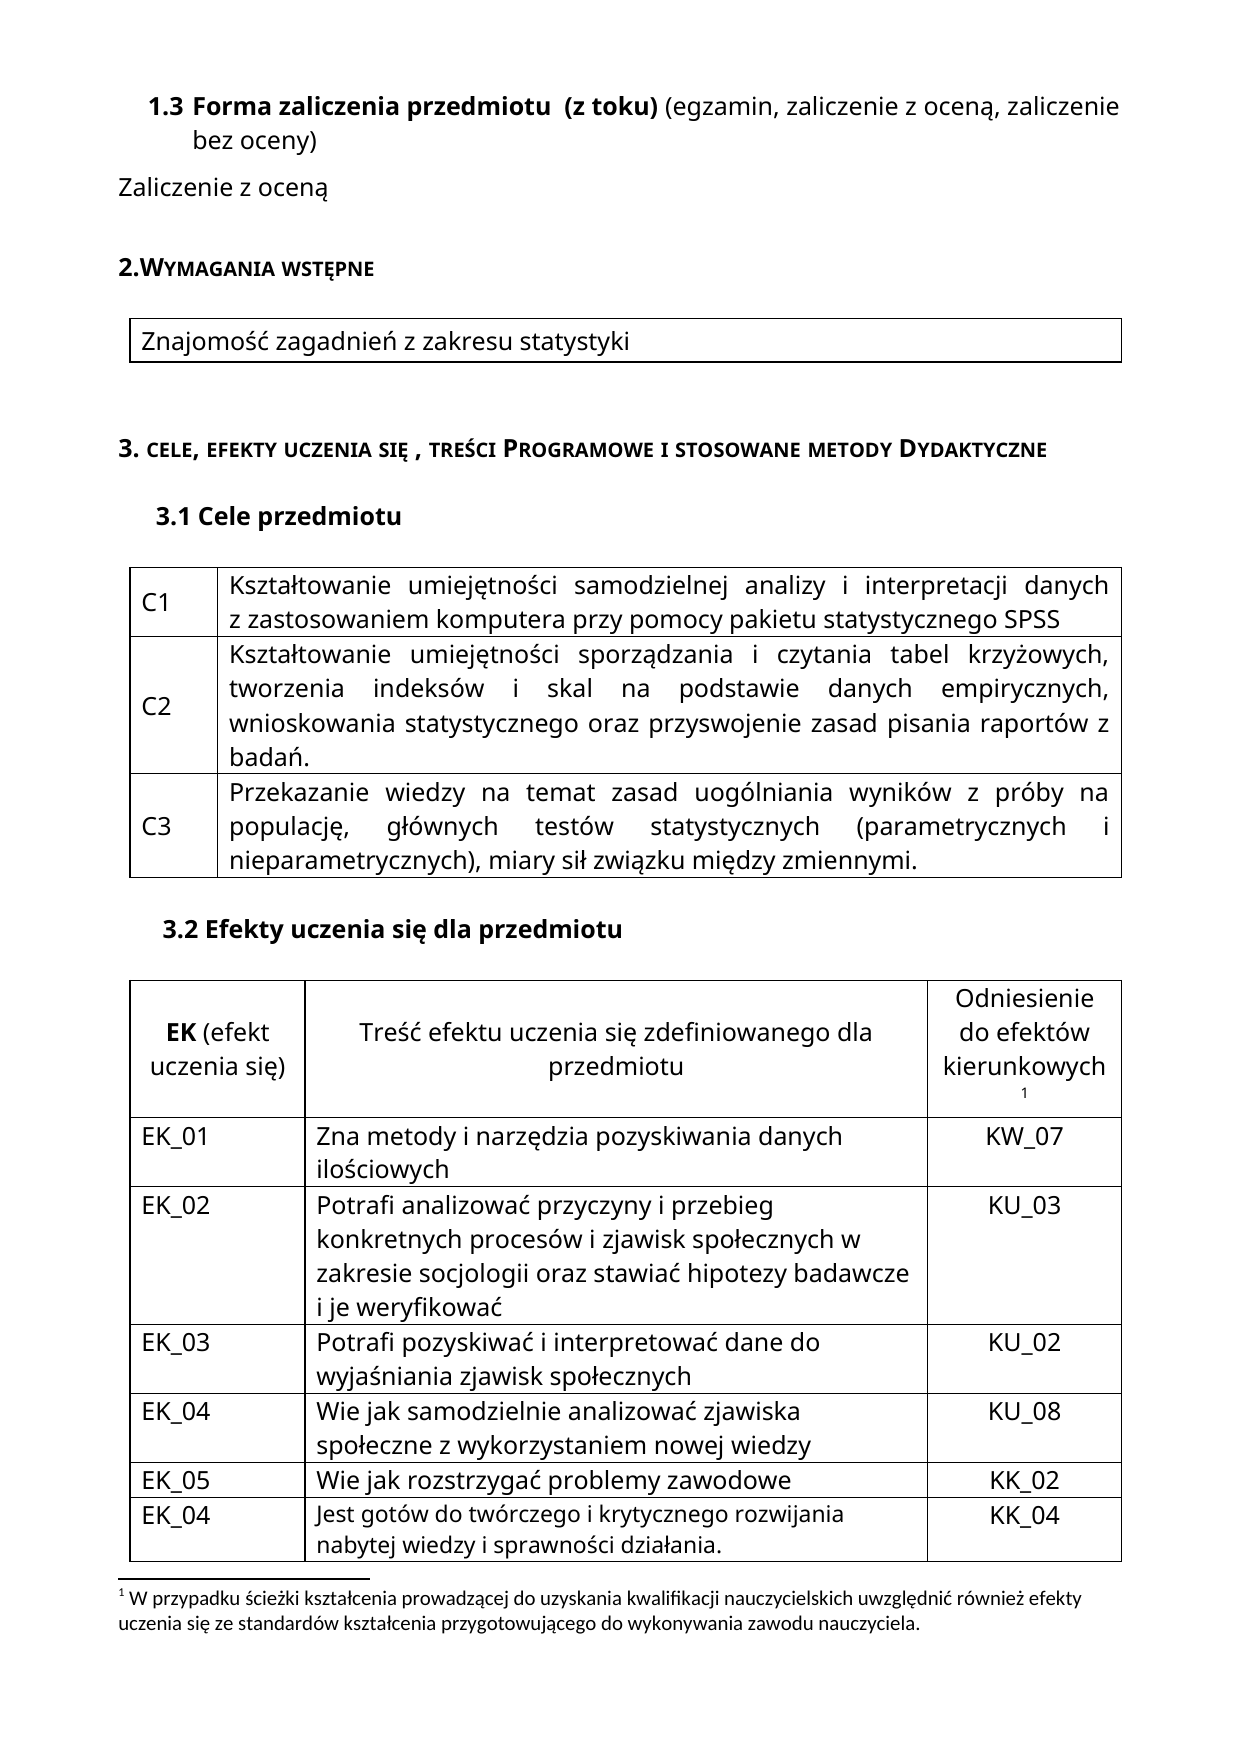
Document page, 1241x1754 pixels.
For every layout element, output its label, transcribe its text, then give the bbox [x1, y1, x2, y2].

text 2.Wymagania wstępne [118, 250, 1122, 284]
table_header Znajomość zagadnień z zakresu statystyki [131, 319, 1121, 361]
table_header Kształtowanie umiejętności samodzielnej analizy i interpretacji danych z zastosowaniem komputera przy pomocy pakietu statystycznego SPSS [218, 568, 1121, 636]
table_cell Zna metody i narzędzia pozyskiwania danych ilościowych [306, 1118, 927, 1186]
table_cell Przekazanie wiedzy na temat zasad uogólniania wyników z próby na populację, głównych testów statystycznych (parametrycznych i nieparametrycznych), miary sił związku między zmiennymi. [218, 774, 1121, 877]
table_cell Wie jak rozstrzygać problemy zawodowe [306, 1463, 927, 1497]
text 1.3 Forma zaliczenia przedmiotu (z toku) (egzamin, zaliczenie z oceną, zaliczenie bez oceny) [148, 89, 1122, 157]
table_cell C3 [131, 774, 217, 877]
table_cell Kształtowanie umiejętności sporządzania i czytania tabel krzyżowych, tworzenia indeksów i skal na podstawie danych empirycznych, wnioskowania statystycznego oraz przyswojenie zasad pisania raportów z badań. [218, 637, 1121, 773]
text 3.1 Cele przedmiotu [156, 499, 1122, 533]
table_cell EK_02 [131, 1187, 304, 1323]
table_cell Jest gotów do twórczego i krytycznego rozwijania nabytej wiedzy i sprawności działania. [306, 1498, 927, 1561]
table_cell EK_01 [131, 1118, 304, 1186]
table_cell Potrafi analizować przyczyny i przebieg konkretnych procesów i zjawisk społecznych w zakresie socjologii oraz stawiać hipotezy badawcze i je weryfikować [306, 1187, 927, 1323]
table_cell EK_05 [131, 1463, 304, 1497]
table_header Treść efektu uczenia się zdefiniowanego dla przedmiotu [306, 981, 927, 1117]
table_cell KK_02 [928, 1463, 1121, 1497]
table_cell EK_04 [131, 1498, 304, 1561]
table_cell EK_03 [131, 1325, 304, 1393]
table_cell KW_07 [928, 1118, 1121, 1186]
table_cell KU_02 [928, 1325, 1121, 1393]
table_header EK (efekt uczenia się) [131, 981, 304, 1117]
table_header Odniesienie do efektów kierunkowych [928, 981, 1121, 1117]
table_cell Wie jak samodzielnie analizować zjawiska społeczne z wykorzystaniem nowej wiedzy [306, 1394, 927, 1462]
table_header C1 [131, 568, 217, 636]
text 3.2 Efekty uczenia się dla przedmiotu [162, 912, 1122, 946]
table_cell KK_04 [928, 1498, 1121, 1561]
table_cell KU_08 [928, 1394, 1121, 1462]
text Zaliczenie z oceną [118, 169, 1122, 203]
table_cell KU_03 [928, 1187, 1121, 1323]
table_cell Potrafi pozyskiwać i interpretować dane do wyjaśniania zjawisk społecznych [306, 1325, 927, 1393]
table_cell EK_04 [131, 1394, 304, 1462]
table_cell C2 [131, 637, 217, 773]
text 3. cele, efekty uczenia się , treści Programowe i stosowane metody Dydaktyczne [118, 431, 1122, 465]
